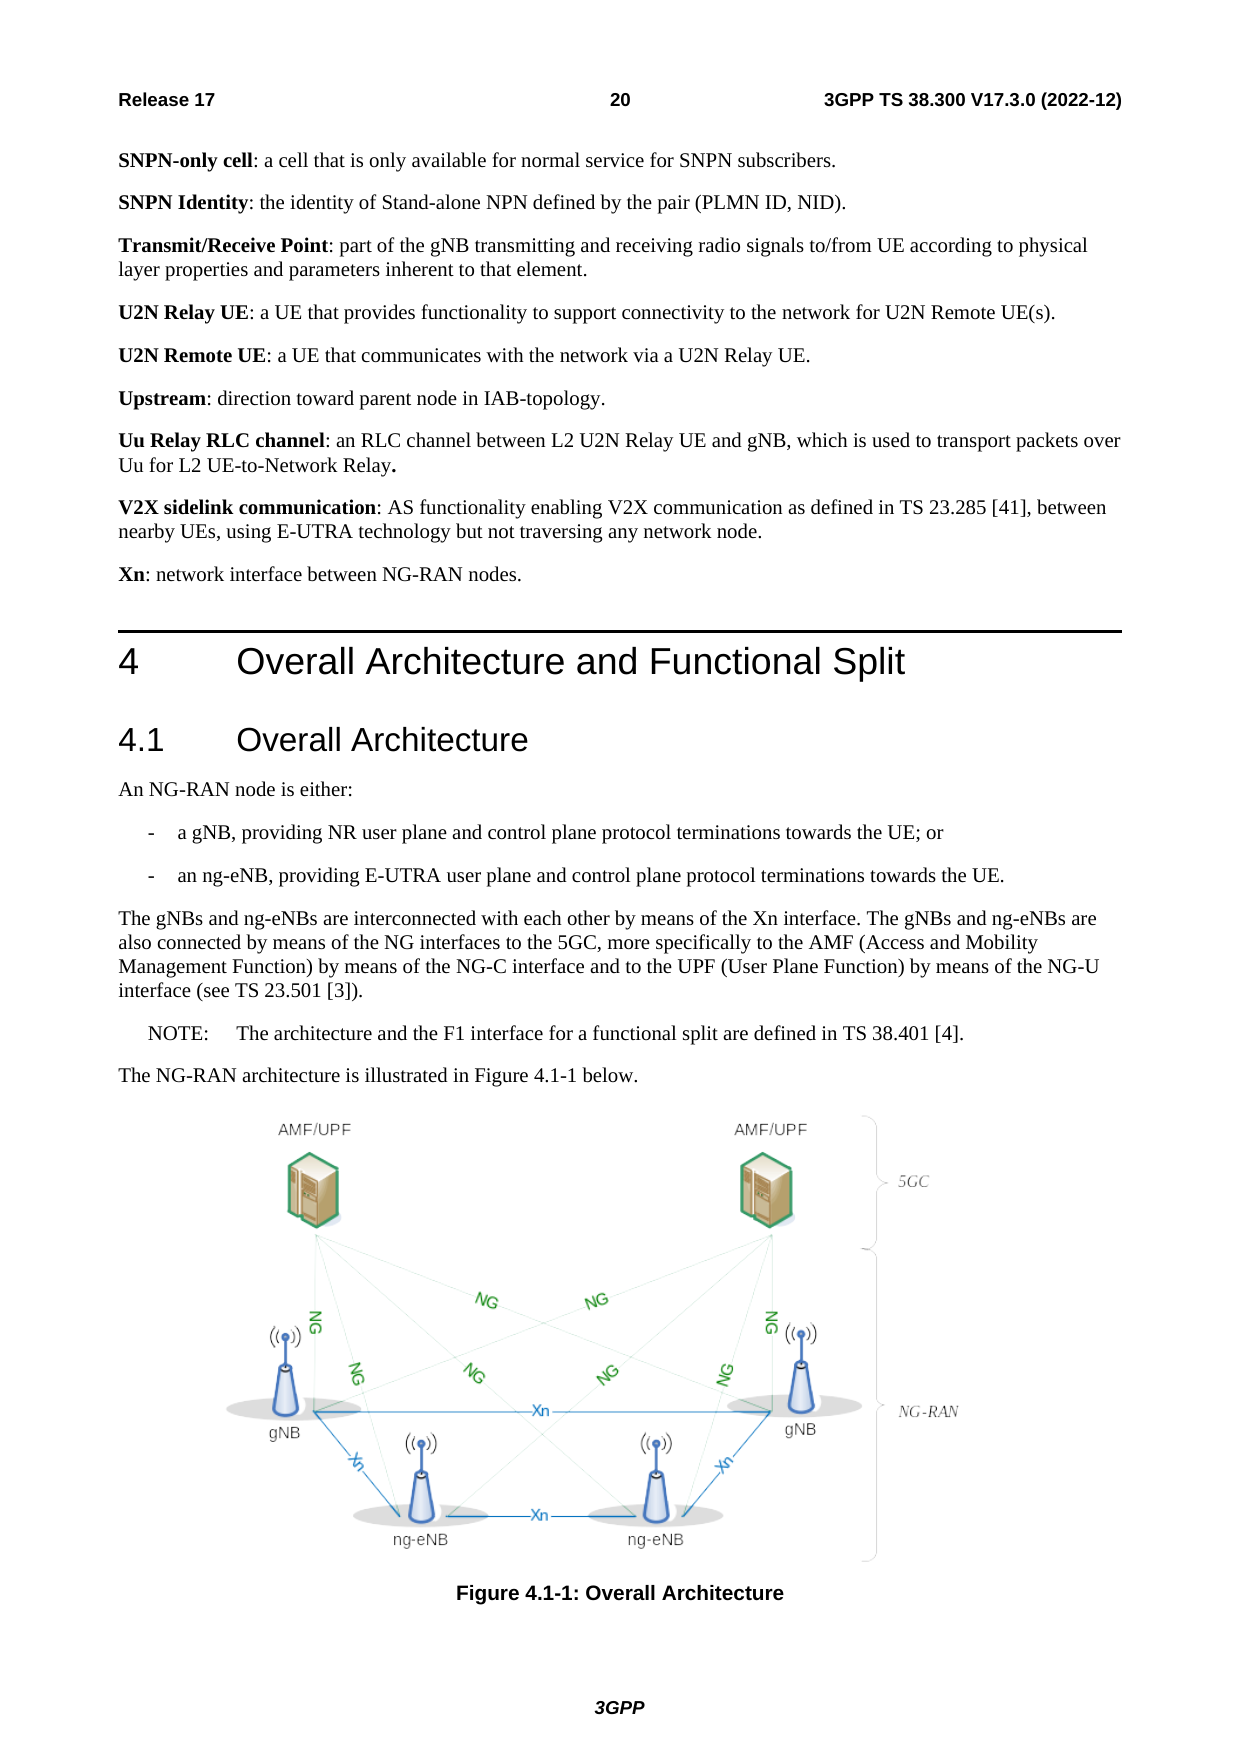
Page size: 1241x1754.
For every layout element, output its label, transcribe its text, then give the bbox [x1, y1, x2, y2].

text - a gNB, providing NR user plane and control plane protocol terminations towards the UE; or [148, 820, 1122, 844]
text NOTE: The architecture and the F1 interface for a functional split are defined in TS 38.401 [4]. [148, 1021, 1122, 1045]
text U2N Relay UE: a UE that provides functionality to support connectivity to the network for U2N Remote UE(s). [118, 300, 1122, 324]
subtitle 4 Overall Architecture and Functional Split [118, 633, 1122, 682]
text Xn: network interface between NG-RAN nodes. [118, 562, 1122, 586]
text U2N Remote UE: a UE that communicates with the network via a U2N Relay UE. [118, 343, 1122, 367]
text - an ng-eNB, providing E-UTRA user plane and control plane protocol terminations towards the UE. [148, 863, 1122, 887]
text Uu Relay RLC channel: an RLC channel between L2 U2N Relay UE and gNB, which is used to transport packets over Uu for L2 UE-to-Network Relay. [118, 428, 1122, 477]
text The gNBs and ng-eNBs are interconnected with each other by means of the Xn interface. The gNBs and ng-eNBs are also connected by means of the NG interfaces to the 5GC, more specifically to the AMF (Access and Mobility Management Function) by means of the NG-C interface and to the UPF (User Plane Function) by means of the NG-U interface (see TS 23.501 [3]). [118, 906, 1122, 1002]
text Transmit/Receive Point: part of the gNB transmitting and receiving radio signals to/from UE according to physical layer properties and parameters inherent to that element. [118, 233, 1122, 281]
text Figure 4.1-1: Overall Architecture [118, 1581, 1122, 1605]
text Upstream: direction toward parent node in IAB-topology. [118, 386, 1122, 410]
text The NG-RAN architecture is illustrated in Figure 4.1-1 below. [118, 1063, 1122, 1087]
text SNPN Identity: the identity of Stand-alone NPN defined by the pair (PLMN ID, NID). [118, 190, 1122, 214]
text SNPN-only cell: a cell that is only available for normal service for SNPN subscribers. [118, 147, 1122, 172]
text An NG-RAN node is either: [118, 777, 1122, 801]
subtitle 4.1 Overall Architecture [118, 720, 1122, 758]
text V2X sidelink communication: AS functionality enabling V2X communication as defined in TS 23.285 [41], between nearby UEs, using E-UTRA technology but not traversing any network node. [118, 495, 1122, 543]
